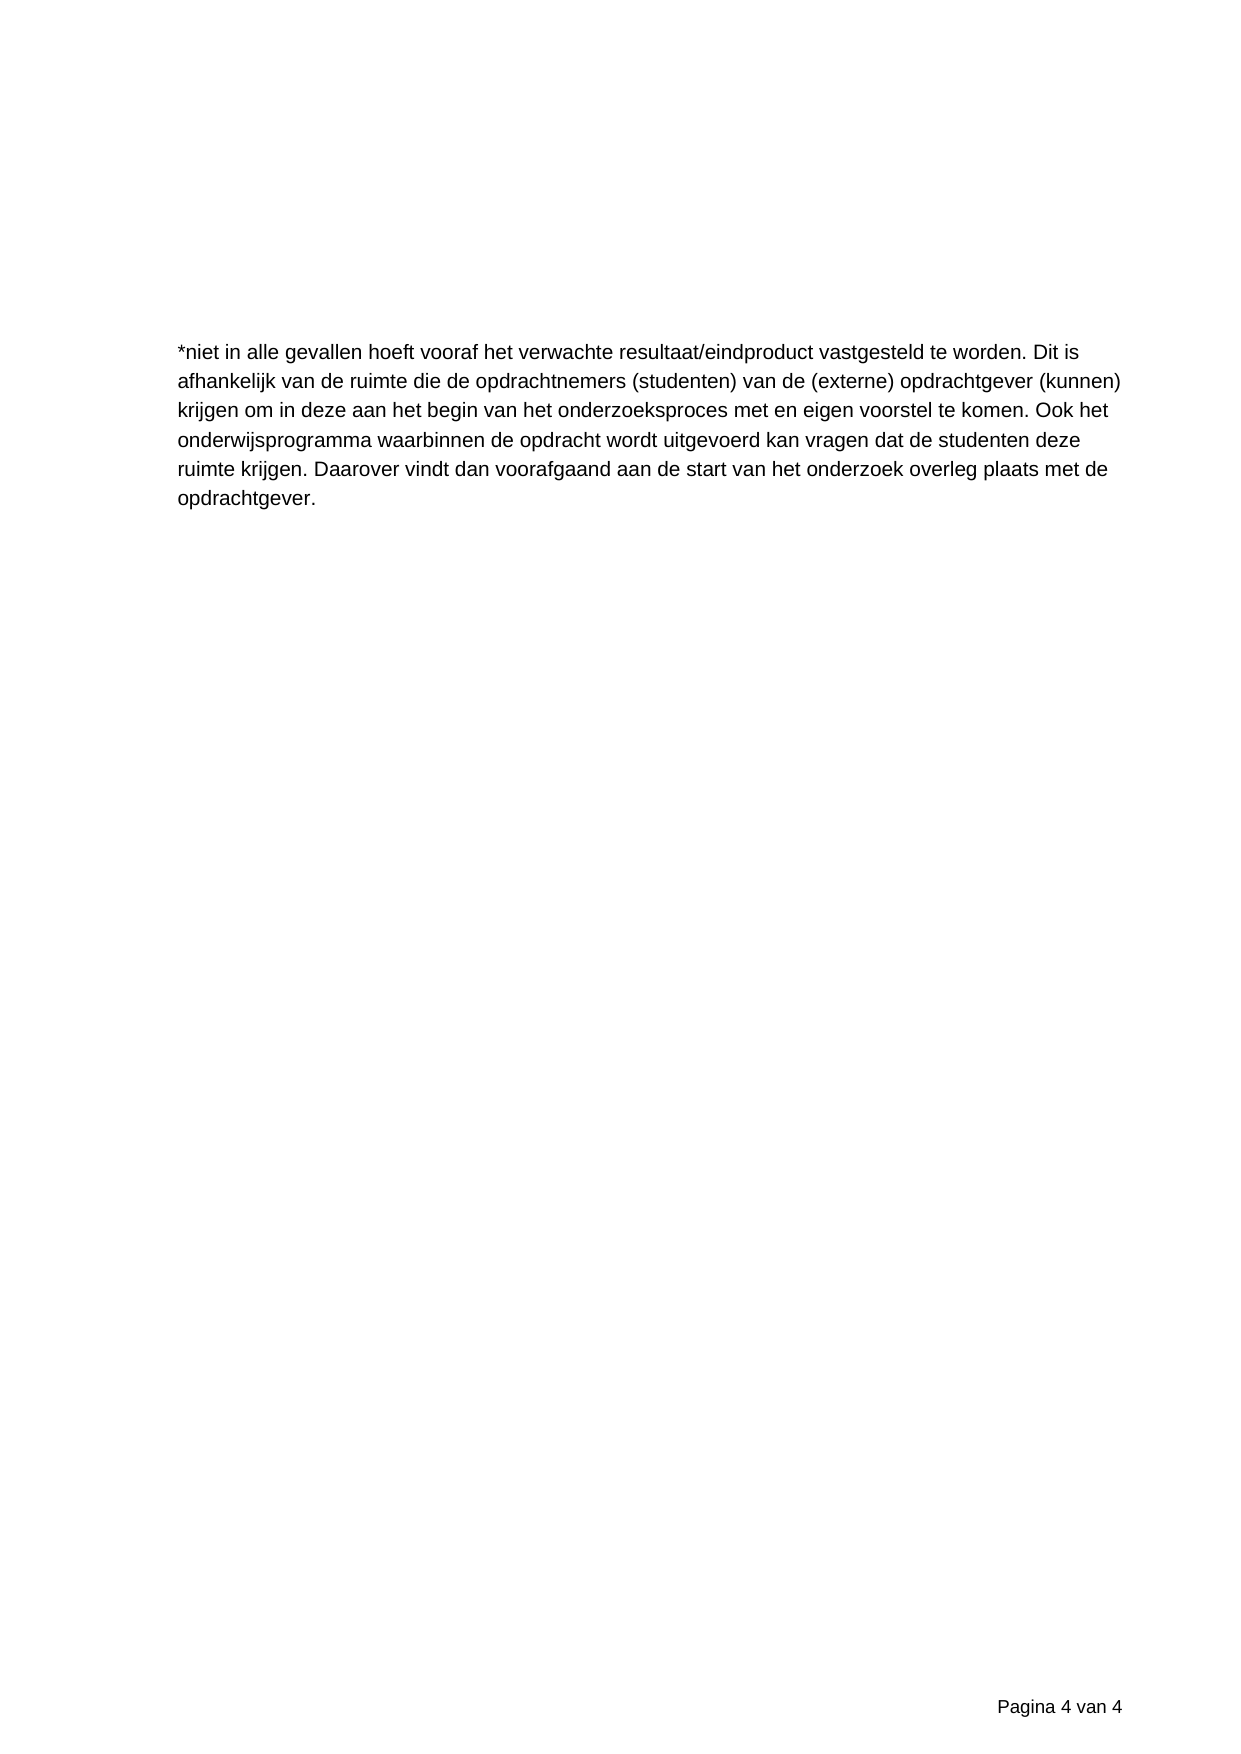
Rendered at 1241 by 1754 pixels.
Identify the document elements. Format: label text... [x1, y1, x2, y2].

text *niet in alle gevallen hoeft vooraf het verwachte resultaat/eindproduct vastgesteld te worden. Dit is afhankelijk van de ruimte die de opdrachtnemers (studenten) van de (externe) opdrachtgever (kunnen) krijgen om in deze aan het begin van het onderzoeksproces met en eigen voorstel te komen. Ook het onderwijsprogramma waarbinnen de opdracht wordt uitgevoerd kan vragen dat de studenten deze ruimte krijgen. Daarover vindt dan voorafgaand aan de start van het onderzoek overleg plaats met de opdrachtgever. [177, 336, 1122, 511]
